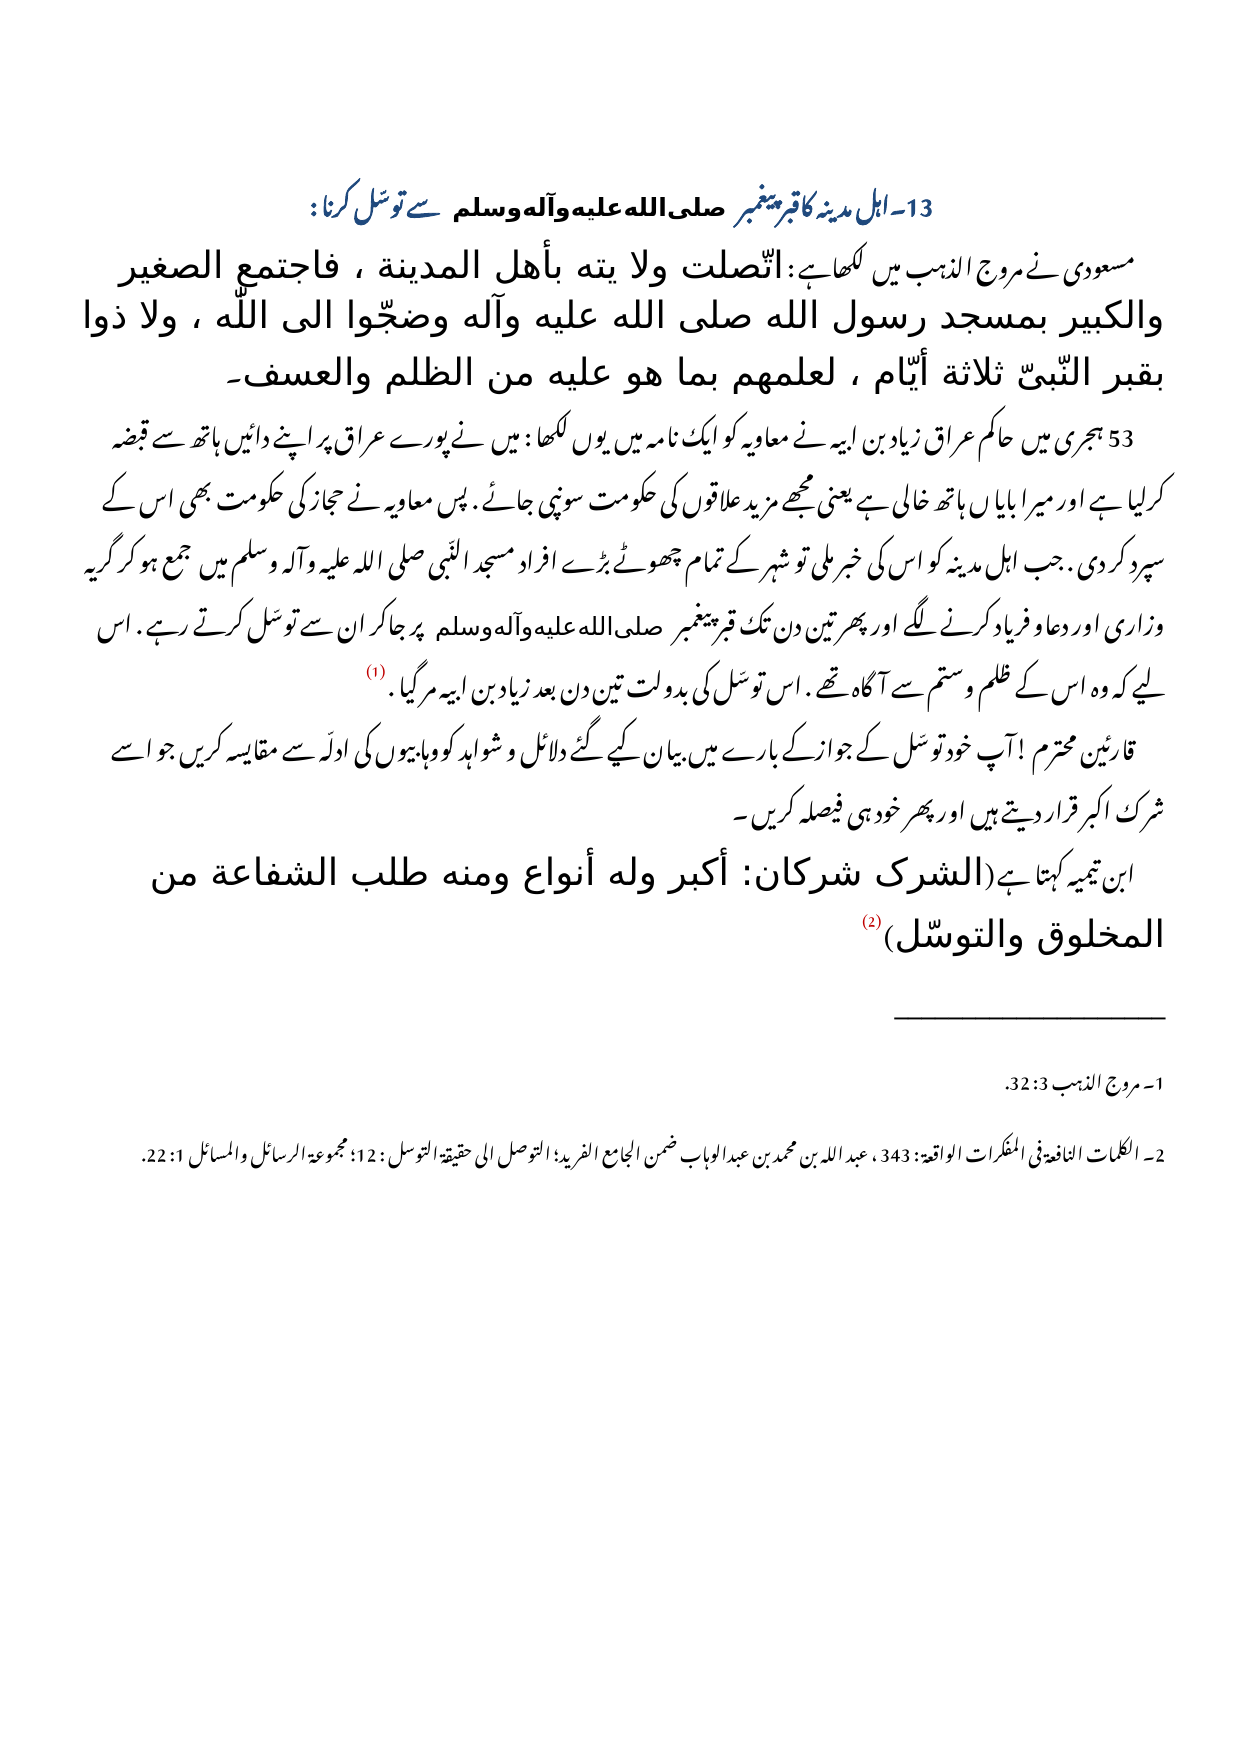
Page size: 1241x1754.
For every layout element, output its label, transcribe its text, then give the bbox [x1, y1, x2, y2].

text 53 ہجری میں حاکم عراق زیاد بن ابیہ نے معاویہ کو ایک نامہ میں یوں لکھا : میں نے پورے عراق پر اپنے دائیں ہاتھ سے قبضہ کرلیا ہے اور میرا بایا ں ہاتھ خالی ہے یعنی مجھے مزید علاقوں کی حکومت سونپی جائے . پس معاویہ نے حجاز کی حکومت بھی اس کے سپرد کر دی . جب اہل مدینہ کو اس کی خبر ملی تو شہر کے تمام چھوٹے بڑے افراد مسجد النّبی صلی اللہ علیہ وآلہ وسلم میں جمع ہو کر گریہ وزاری اور دعاو فریاد کرنے لگے اور پھر تین دن تک قبر پیغمبر صلى‌الله‌عليه‌وآله‌وسلم پر جاکر ان سے توسّل کرتے رہے . اس لیے کہ وہ اس کے ظلم وستم سے آگاہ تھے . اس توسّل کی بدولت تین دن بعد زیاد بن ابیہ مر گیا . (1) [75, 400, 1165, 712]
text ابن تیمیہ کہتا ہے (الشرک شرکان: أکبر وله أنواع ومنه طلب الشفاعة من المخلوق والتوسّل) (2) [75, 837, 1165, 962]
text 1۔ مروج الذہب 3: 32. [75, 1055, 1165, 1102]
text 2۔ الکلمات النافعة فی المفکرات الواقعة : 343 ، عبد اللہ بن محمد بن عبدالوہاب ضمن الجامع الفرید؛ التوصل الی حقیقة التوسل : 12؛ مجموعة الرسائل والمسائل 1: 22. [75, 1127, 1165, 1174]
text قارئین محترم !آپ خود توسّل کے جوازکے بارے میں بیان کیے گئے دلائل و شواہد کووہابیوں کی ادلّہ سے مقایسہ کریں جو اسے شرک اکبر قرار دیتے ہیں اور پھر خود ہی فیصلہ کریں ۔ [75, 712, 1165, 837]
text ____________________ [75, 962, 1165, 1030]
text مسعودی نے مروج الذہب میں لکھاہے : اتّصلت ولا یته بأهل المدینة ، فاجتمع الصغیر والکبیر بمسجد رسول الله صلی الله علیه وآله وضجّوا الی اللّٰه ، ولا ذوا بقبر النّبیّ ثلاثة أیّام ، لعلمهم بما هو علیه من الظلم والعسف۔ [75, 231, 1165, 400]
subtitle 13۔اہل مدینہ کاقبر پیغمبر صلى‌الله‌عليه‌وآله‌وسلم سے توسّل کرنا : [75, 169, 1165, 231]
